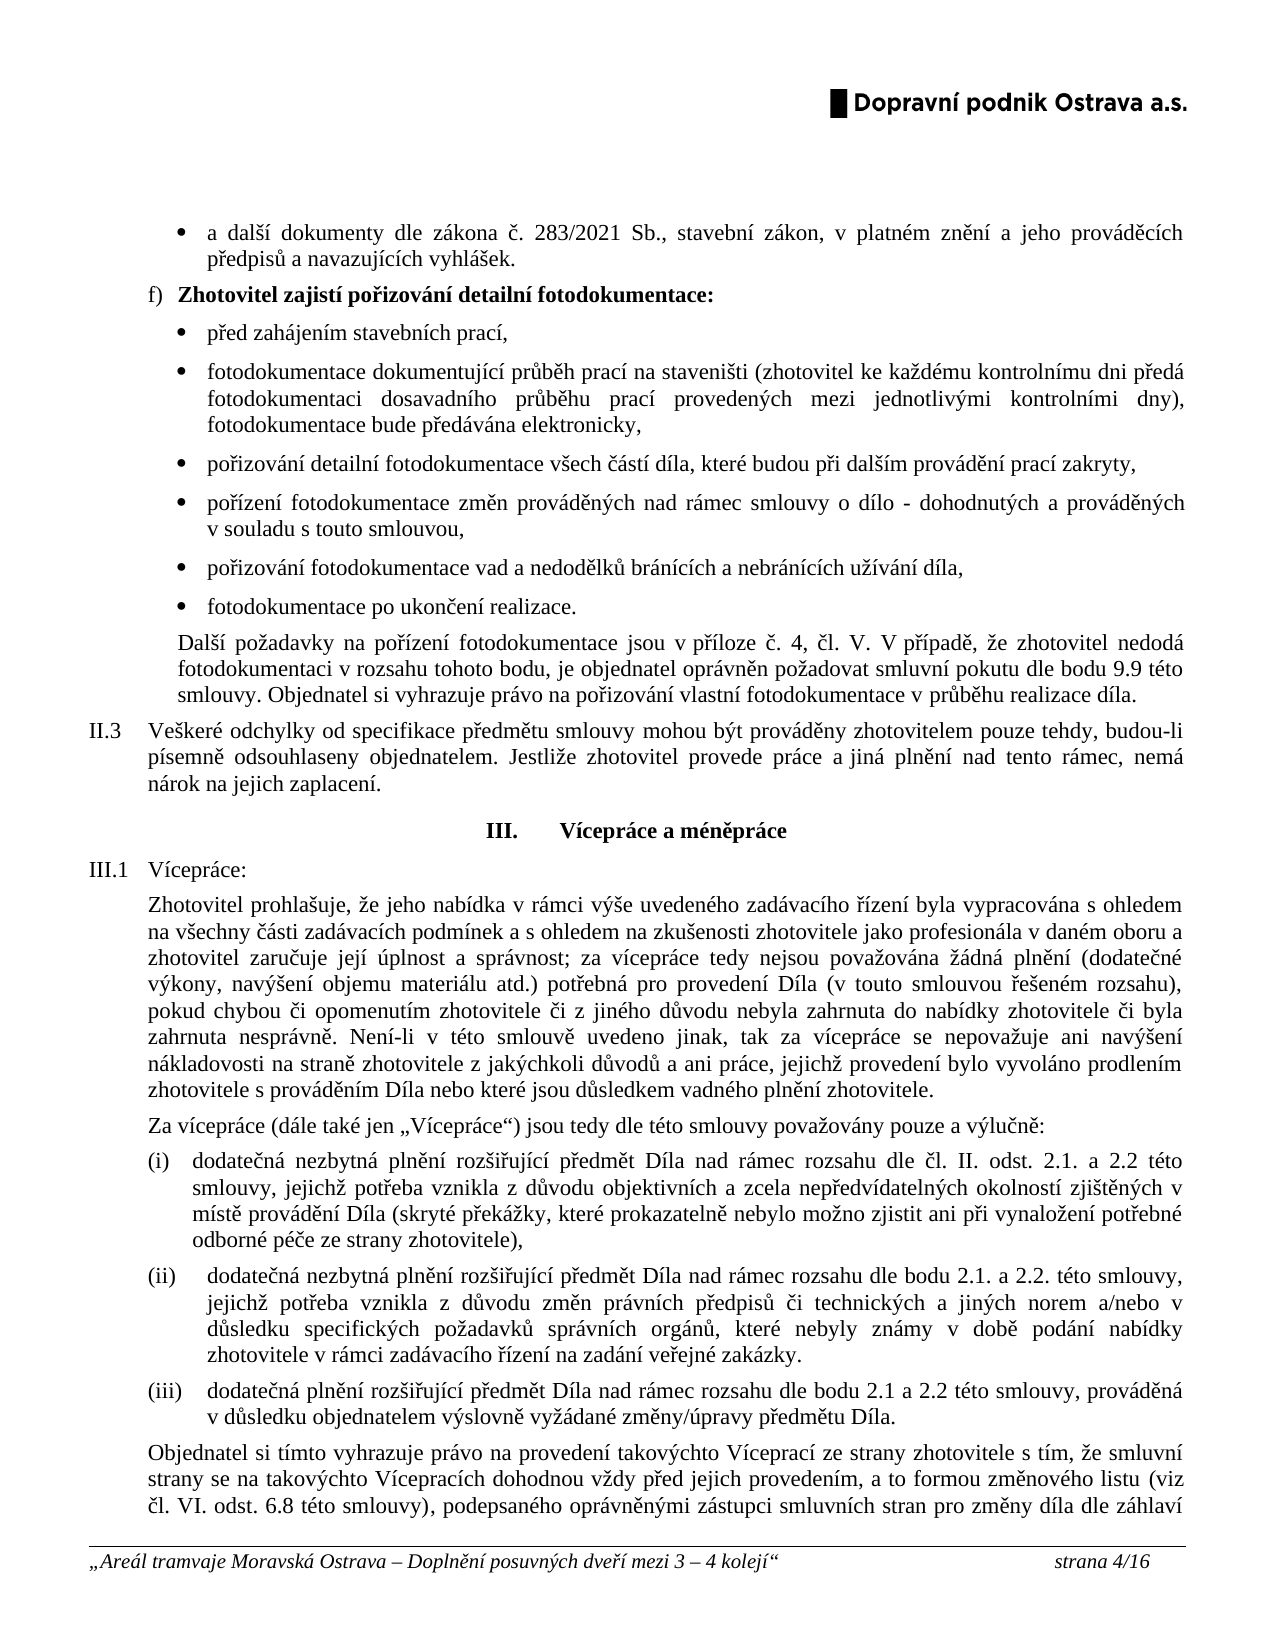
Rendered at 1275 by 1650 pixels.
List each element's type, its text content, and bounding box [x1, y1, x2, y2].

text (i) dodatečná nezbytná plnění rozšiřující předmět Díla nad rámec rozsahu dle čl. II. odst. 2.1. a 2.2 této smlouvy, jejichž potřeba vznikla z důvodu objektivních a zcela nepředvídatelných okolností zjištěných v místě provádění Díla (skryté překážky, které prokazatelně nebylo možno zjistit ani při vynaložení potřebné odborné péče ze strany zhotovitele), [148, 1147, 1184, 1253]
list fotodokumentace dokumentující průběh prací na staveništi (zhotovitel ke každému kontrolnímu dni předá fotodokumentaci dosavadního průběhu prací provedených mezi jednotlivými kontrolními dny), fotodokumentace bude předávána elektronicky, [177, 358, 1186, 437]
text Další požadavky na pořízení fotodokumentace jsou v příloze č. 4, čl. V. V případě, že zhotovitel nedodá fotodokumentaci v rozsahu tohoto bodu, je objednatel oprávněn požadovat smluvní pokutu dle bodu 9.9 této smlouvy. Objednatel si vyhrazuje právo na pořizování vlastní fotodokumentace v průběhu realizace díla. [177, 628, 1184, 708]
picture [830, 89, 1187, 118]
list Veškeré odchylky od specifikace předmětu smlouvy mohou být prováděny zhotovitelem pouze tehdy, budou-li písemně odsouhlaseny objednatelem. Jestliže zhotovitel provede práce a jiná plnění nad tento rámec, nemá nárok na jejich zaplacení. [89, 717, 1184, 796]
list a další dokumenty dle zákona č. 283/2021 Sb., stavební zákon, v platném znění a jeho prováděcích předpisů a navazujících vyhlášek. [177, 218, 1184, 271]
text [148, 1439, 1184, 1518]
list Zhotovitel zajistí pořizování detailní fotodokumentace: [148, 281, 1184, 307]
list Vícepráce: [89, 856, 1184, 882]
text (iii) dodatečná plnění rozšiřující předmět Díla nad rámec rozsahu dle bodu 2.1 a 2.2 této smlouvy, prováděná v důsledku objednatelem výslovně vyžádané změny/úpravy předmětu Díla. [148, 1377, 1184, 1430]
list pořizování detailní fotodokumentace všech částí díla, které budou při dalším provádění prací zakryty, [177, 450, 1186, 476]
subtitle Vícepráce a méněpráce [89, 817, 1184, 843]
list pořizování fotodokumentace vad a nedodělků bránících a nebránících užívání díla, [177, 554, 1186, 580]
list před zahájením stavebních prací, [177, 319, 1186, 346]
list pořízení fotodokumentace změn prováděných nad rámec smlouvy o dílo - dohodnutých a prováděných v souladu s touto smlouvou, [177, 489, 1186, 541]
text (ii) dodatečná nezbytná plnění rozšiřující předmět Díla nad rámec rozsahu dle bodu 2.1. a 2.2. této smlouvy, jejichž potřeba vznikla z důvodu změn právních předpisů či technických a jiných norem a/nebo v důsledku specifických požadavků správních orgánů, které nebyly známy v době podání nabídky zhotovitele v rámci zadávacího řízení na zadání veřejné zakázky. [148, 1262, 1184, 1368]
text Za vícepráce (dále také jen „Vícepráce“) jsou tedy dle této smlouvy považovány pouze a výlučně: [148, 1112, 1184, 1138]
text Zhotovitel prohlašuje, že jeho nabídka v rámci výše uvedeného zadávacího řízení byla vypracována s ohledem na všechny části zadávacích podmínek a s ohledem na zkušenosti zhotovitele jako profesionála v daném oboru a zhotovitel zaručuje její úplnost a správnost; za vícepráce tedy nejsou považována žádná plnění (dodatečné výkony, navýšení objemu materiálu atd.) potřebná pro provedení Díla (v touto smlouvou řešeném rozsahu), pokud chybou či opomenutím zhotovitele či z jiného důvodu nebyla zahrnuta do nabídky zhotovitele či byla zahrnuta nesprávně. Není-li v této smlouvě uvedeno jinak, tak za vícepráce se nepovažuje ani navýšení nákladovosti na straně zhotovitele z jakýchkoli důvodů a ani práce, jejichž provedení bylo vyvoláno prodlením zhotovitele s prováděním Díla nebo které jsou důsledkem vadného plnění zhotovitele. [148, 891, 1184, 1102]
list fotodokumentace po ukončení realizace. [177, 593, 1186, 619]
